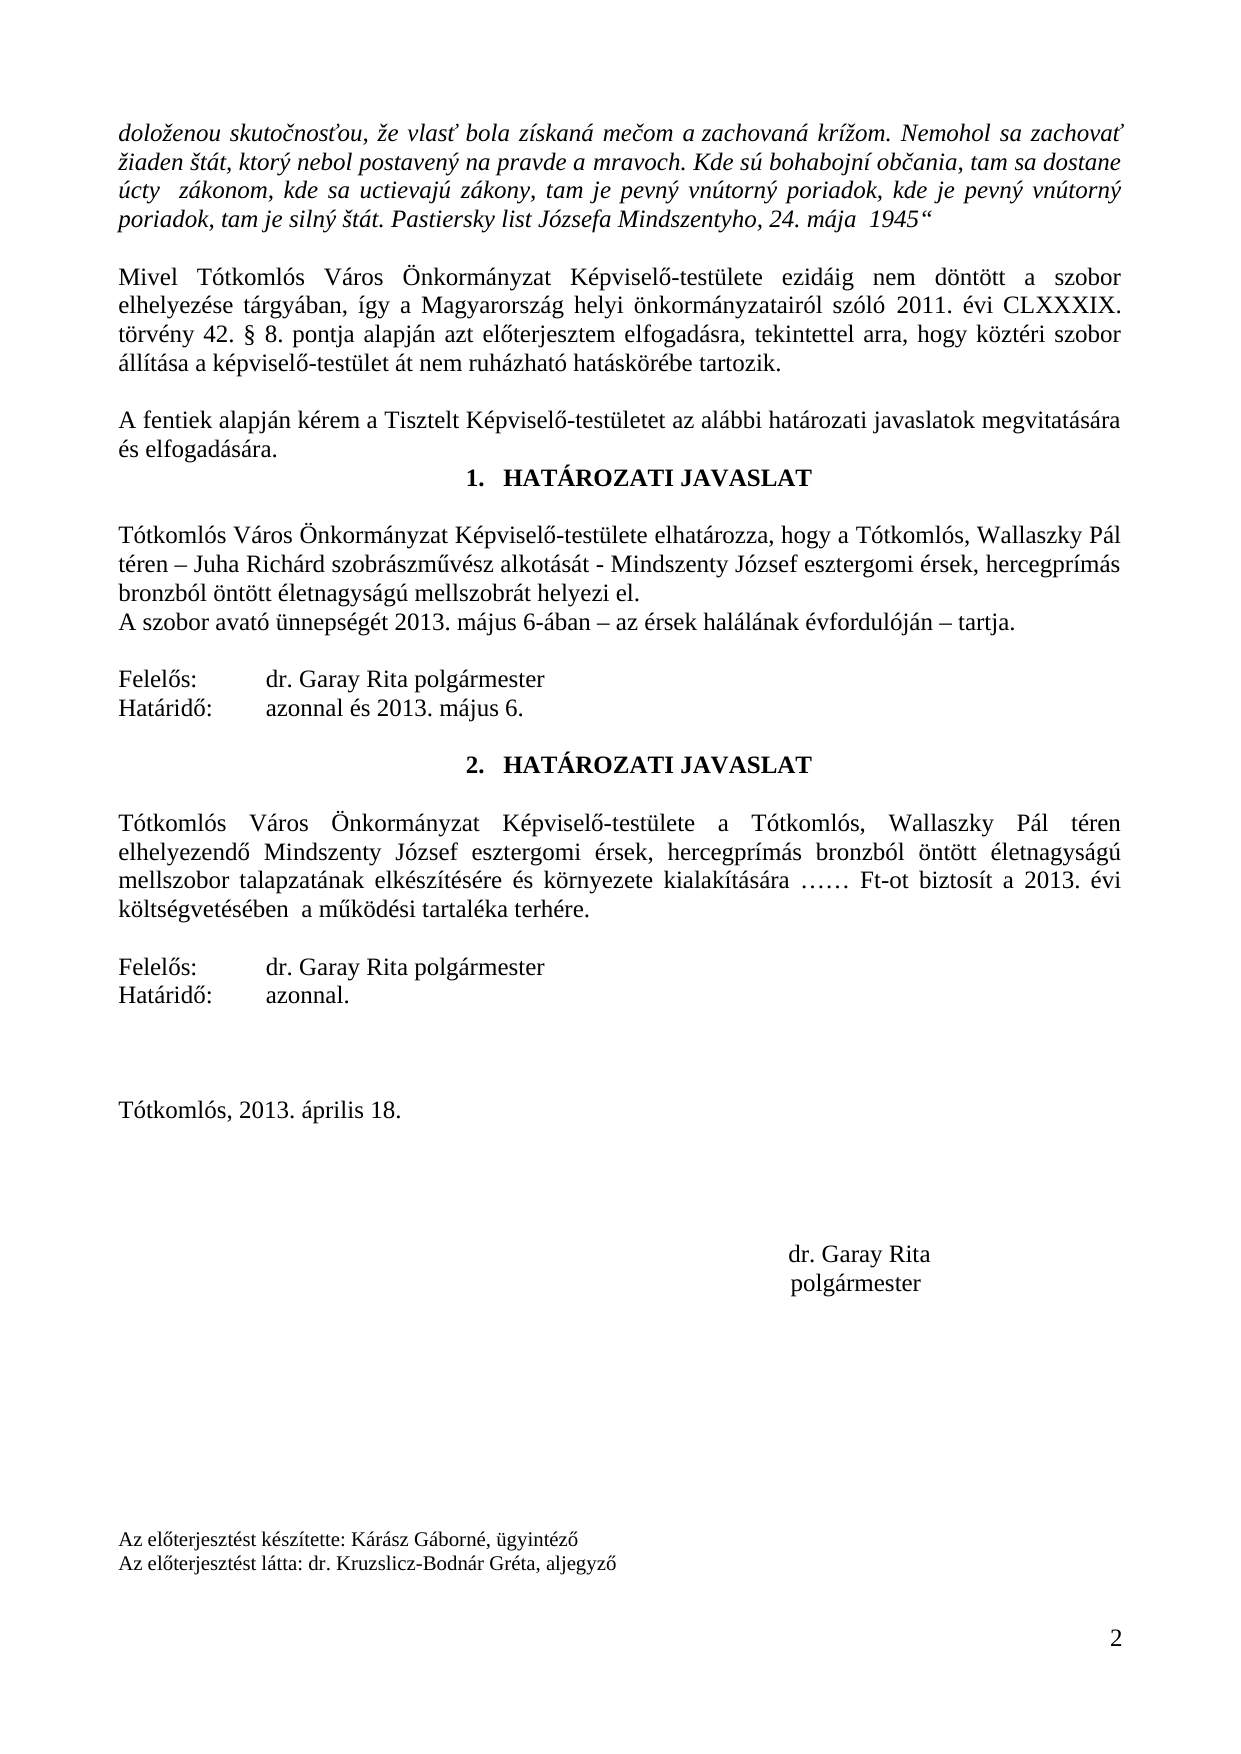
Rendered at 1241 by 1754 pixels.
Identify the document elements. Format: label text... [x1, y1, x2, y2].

list HATÁROZATI JAVASLAT [156, 463, 1122, 492]
text Tótkomlós, 2013. április 18. [118, 1096, 1122, 1124]
text Határidő: azonnal. [118, 981, 1079, 1009]
text Tótkomlós Város Önkormányzat Képviselő-testülete a Tótkomlós, Wallaszky Pál téren elhelyezendő Mindszenty József esztergomi érsek, hercegprímás bronzból öntött életnagyságú mellszobor talapzatának elkészítésére és környezete kialakítására …… Ft-ot biztosít a 2013. évi költségvetésében a működési tartaléka terhére. [118, 808, 1122, 923]
text Az előterjesztést készítette: Kárász Gáborné, ügyintéző [118, 1527, 1122, 1551]
text A fentiek alapján kérem a Tisztelt Képviselő-testületet az alábbi határozati javaslatok megvitatására és elfogadására. [118, 406, 1122, 463]
text polgármester [118, 1268, 1122, 1297]
text Az előterjesztést látta: dr. Kruzslicz-Bodnár Gréta, aljegyző [118, 1551, 1122, 1575]
text Felelős: dr. Garay Rita polgármester [118, 664, 1079, 693]
text Tótkomlós Város Önkormányzat Képviselő-testülete elhatározza, hogy a Tótkomlós, Wallaszky Pál téren – Juha Richárd szobrászművész alkotását - Mindszenty József esztergomi érsek, hercegprímás bronzból öntött életnagyságú mellszobrát helyezi el. [118, 521, 1122, 607]
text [118, 118, 1122, 233]
text A szobor avató ünnepségét 2013. május 6-ában – az érsek halálának évfordulóján – tartja. [118, 607, 1122, 636]
list HATÁROZATI JAVASLAT [156, 751, 1122, 779]
text Felelős: dr. Garay Rita polgármester [118, 952, 1079, 981]
text Határidő: azonnal és 2013. május 6. [118, 693, 1079, 722]
text Mivel Tótkomlós Város Önkormányzat Képviselő-testülete ezidáig nem döntött a szobor elhelyezése tárgyában, így a Magyarország helyi önkormányzatairól szóló 2011. évi CLXXXIX. törvény 42. § 8. pontja alapján azt előterjesztem elfogadásra, tekintettel arra, hogy köztéri szobor állítása a képviselő-testület át nem ruházható hatáskörébe tartozik. [118, 262, 1122, 377]
text dr. Garay Rita [708, 1239, 1122, 1268]
